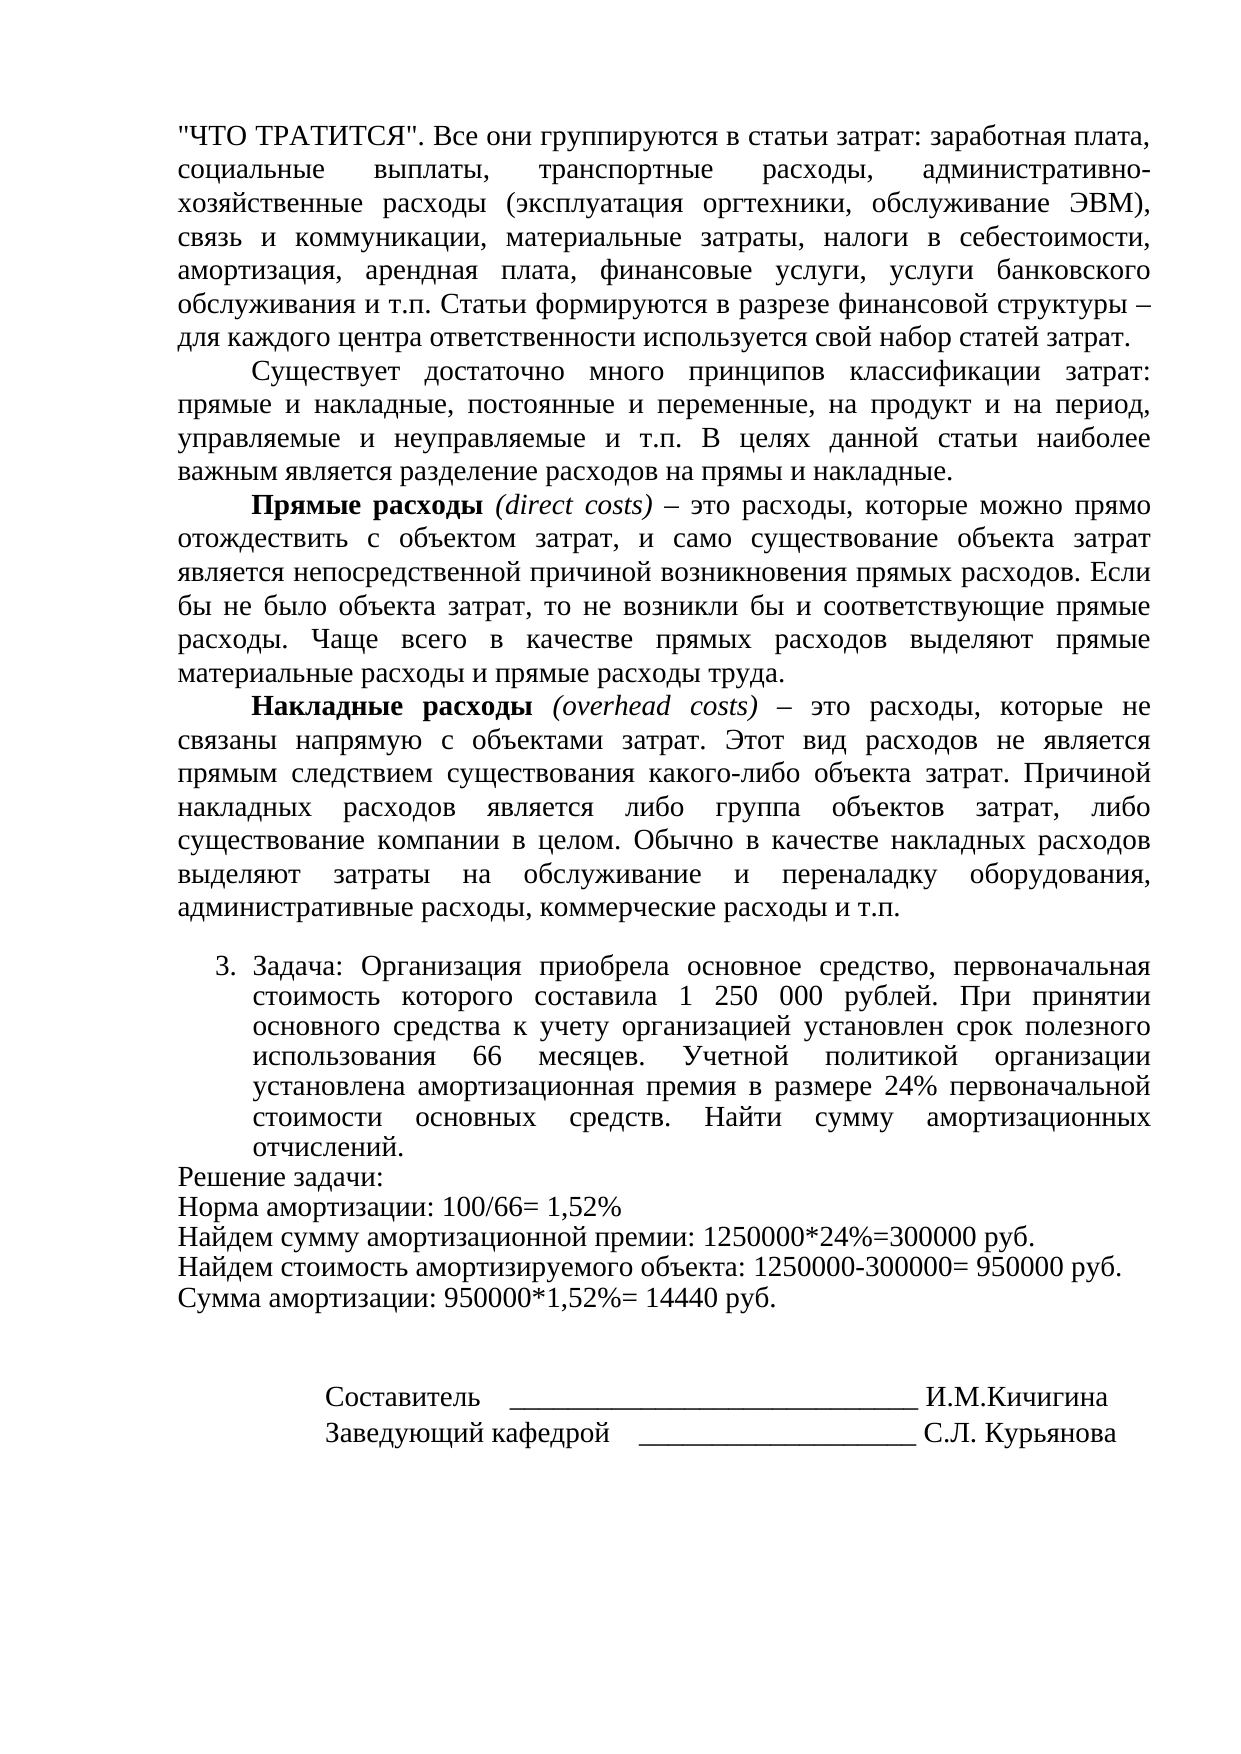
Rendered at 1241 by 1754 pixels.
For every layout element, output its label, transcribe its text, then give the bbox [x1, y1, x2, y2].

text Составитель ____________________________ И.М.Кичигина [177, 1379, 1152, 1413]
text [177, 118, 1152, 353]
text Сумма амортизации: 950000*1,52%= 14440 руб. [177, 1283, 1152, 1313]
text Накладные расходы (overhead costs) – это расходы, которые не связаны напрямую с объектами затрат. Этот вид расходов не является прямым следствием существования какого-либо объекта затрат. Причиной накладных расходов является либо группа объектов затрат, либо существование компании в целом. Обычно в качестве накладных расходов выделяют затраты на обслуживание и переналадку оборудования, административные расходы, коммерческие расходы и т.п. [177, 688, 1152, 923]
text Норма амортизации: 100/66= 1,52% [177, 1193, 1152, 1223]
text Найдем стоимость амортизируемого объекта: 1250000-300000= 950000 руб. [177, 1253, 1152, 1283]
text Существует достаточно много принципов классификации затрат: прямые и накладные, постоянные и переменные, на продукт и на период, управляемые и неуправляемые и т.п. В целях данной статьи наиболее важным является разделение расходов на прямы и накладные. [177, 353, 1152, 487]
text Решение задачи: [177, 1162, 1152, 1193]
text Прямые расходы (direct costs) – это расходы, которые можно прямо отождествить с объектом затрат, и само существование объекта затрат является непосредственной причиной возникновения прямых расходов. Если бы не было объекта затрат, то не возникли бы и соответствующие прямые расходы. Чаще всего в качестве прямых расходов выделяют прямые материальные расходы и прямые расходы труда. [177, 487, 1152, 688]
text Заведующий кафедрой ___________________ С.Л. Курьянова [177, 1415, 1152, 1449]
text Найдем сумму амортизационной премии: 1250000*24%=300000 руб. [177, 1223, 1152, 1253]
list Задача: Организация приобрела основное средство, первоначальная стоимость которого составила 1 250 000 рублей. При принятии основного средства к учету организацией установлен срок полезного использования 66 месяцев. Учетной политикой организации установлена амортизационная премия в размере 24% первоначальной стоимости основных средств. Найти сумму амортизационных отчислений. [215, 951, 1152, 1162]
